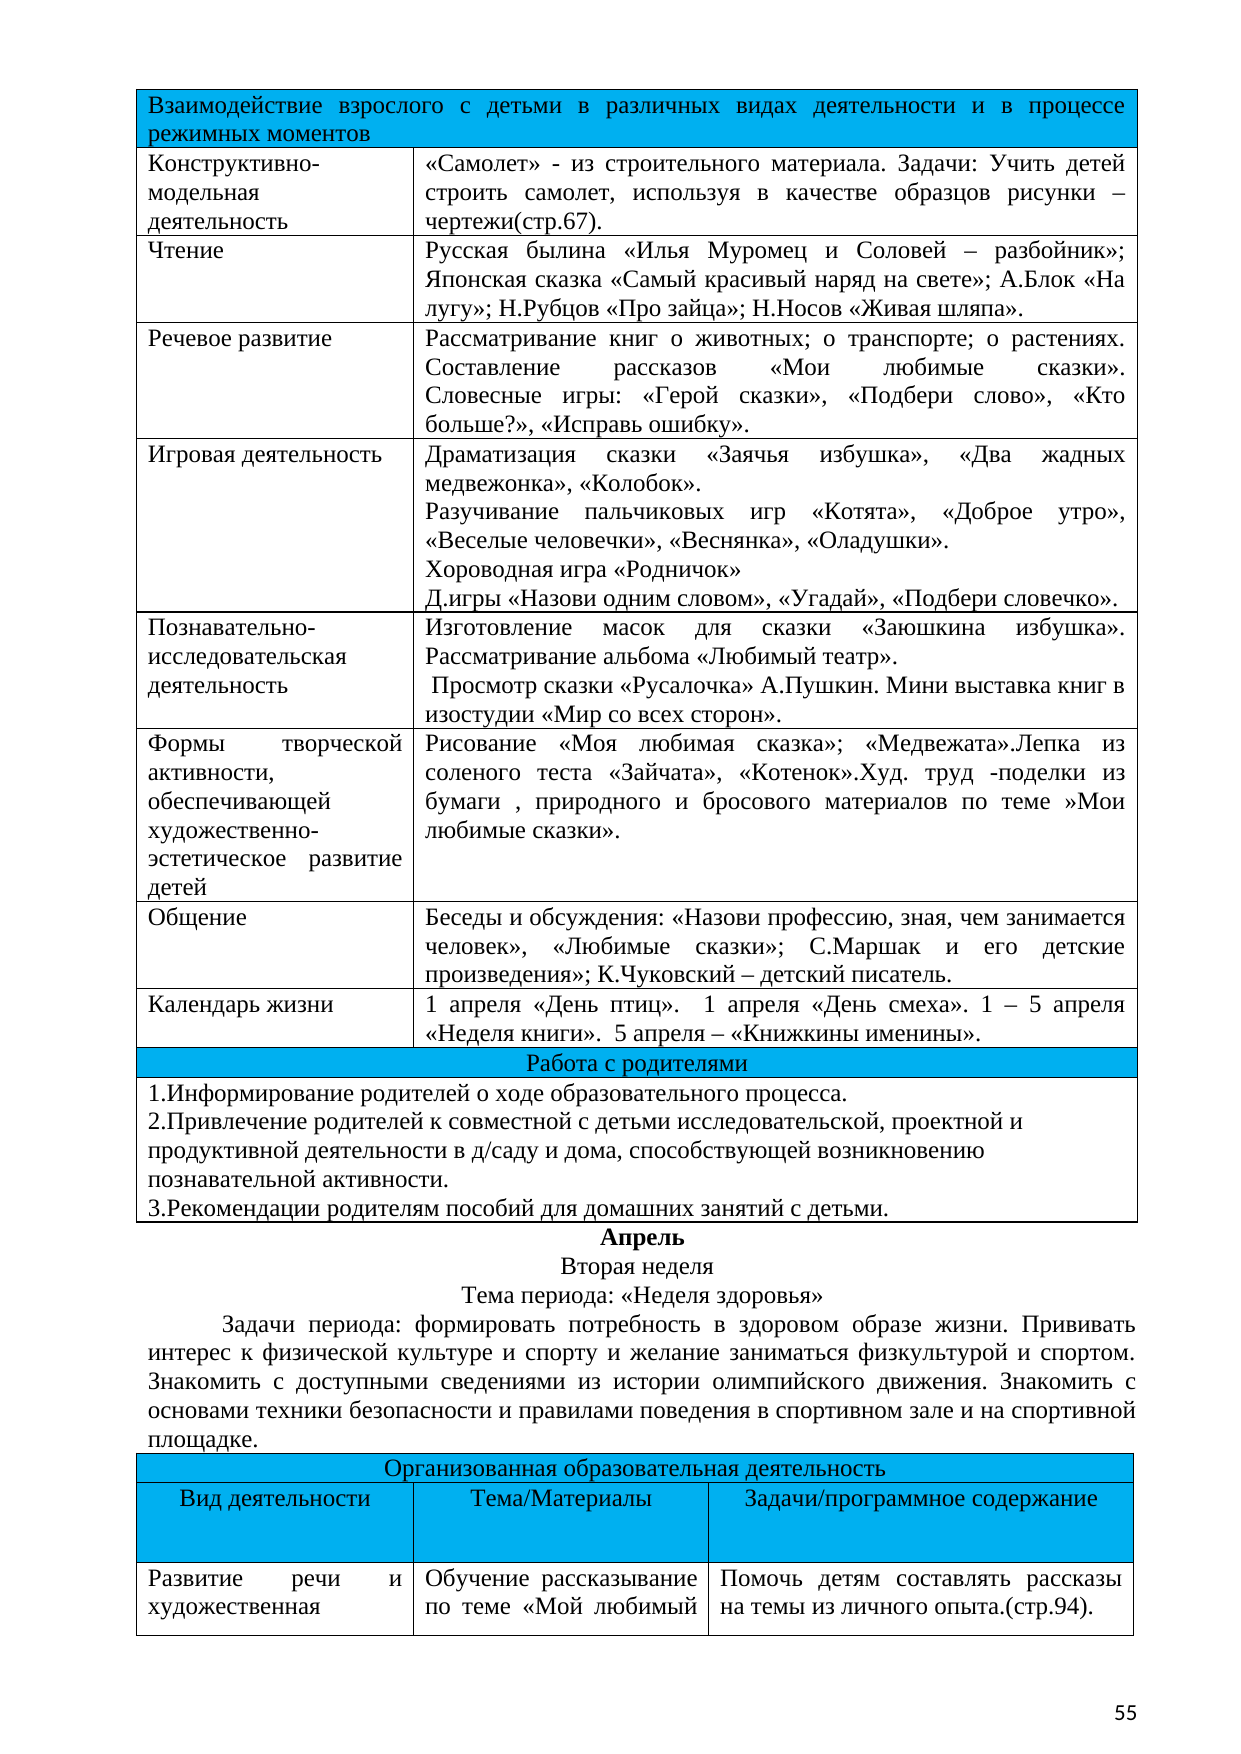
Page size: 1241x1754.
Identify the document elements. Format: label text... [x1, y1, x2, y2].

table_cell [709, 1563, 1133, 1635]
table_cell 1.Информирование родителей о ходе образовательного процесса. 2.Привлечение родителей к совместной с детьми исследовательской, проектной и продуктивной деятельности в д/саду и дома, способствующей возникновению познавательной активности. 3.Рекомендации родителям пособий для домашних занятий с детьми. [137, 1078, 1137, 1221]
table_cell Драматизация сказки «Заячья избушка», «Два жадных медвежонка», «Колобок». Разучивание пальчиковых игр «Котята», «Доброе утро», «Веселые человечки», «Веснянка», «Оладушки». Хороводная игра «Родничок» Д.игры «Назови одним словом», «Угадай», «Подбери словечко». [414, 439, 1137, 611]
table_cell «Самолет» - из строительного материала. Задачи: Учить детей строить самолет, используя в качестве образцов рисунки – чертежи(стр.67). [414, 148, 1137, 234]
table_cell Беседы и обсуждения: «Назови профессию, зная, чем занимается человек», «Любимые сказки»; С.Маршак и его детские произведения»; К.Чуковский – детский писатель. [414, 902, 1137, 988]
table_cell Русская былина «Илья Муромец и Соловей – разбойник»; Японская сказка «Самый красивый наряд на свете»; А.Блок «На лугу»; Н.Рубцов «Про зайца»; Н.Носов «Живая шляпа». [414, 236, 1137, 322]
table_cell Рассматривание книг о животных; о транспорте; о растениях. Составление рассказов «Мои любимые сказки». Словесные игры: «Герой сказки», «Подбери слово», «Кто больше?», «Исправь ошибку». [414, 323, 1137, 438]
text Апрель [148, 1223, 1137, 1251]
table_cell Рисование «Моя любимая сказка»; «Медвежата».Лепка из соленого теста «Зайчата», «Котенок».Худ. труд -поделки из бумаги , природного и бросового материалов по теме »Мои любимые сказки». [414, 729, 1137, 901]
table_cell Конструктивно-модельная деятельность [137, 148, 413, 234]
table_cell Тема/Материалы [414, 1483, 708, 1562]
table_cell Вид деятельности [137, 1483, 413, 1562]
table_cell Познавательно- исследовательская деятельность [137, 613, 413, 727]
list Вторая неделя [223, 1251, 1137, 1280]
table_header Организованная образовательная деятельность [137, 1454, 1133, 1482]
table_cell Работа с родителями [137, 1048, 1137, 1077]
text Задачи периода: формировать потребность в здоровом образе жизни. Прививать интерес к физической культуре и спорту и желание заниматься физкультурой и спортом. Знакомить с доступными сведениями из истории олимпийского движения. Знакомить с основами техники безопасности и правилами поведения в спортивном зале и на спортивной площадке. [148, 1309, 1137, 1452]
table_cell Взаимодействие взрослого с детьми в различных видах деятельности и в процессе режимных моментов [137, 90, 1137, 147]
table_cell Речевое развитие [137, 323, 413, 438]
table_cell 1 апреля «День птиц». 1 апреля «День смеха». 1 – 5 апреля «Неделя книги». 5 апреля – «Книжкины именины». [414, 989, 1137, 1047]
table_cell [414, 1563, 708, 1635]
table_cell Изготовление масок для сказки «Заюшкина избушка». Рассматривание альбома «Любимый театр». Просмотр сказки «Русалочка» А.Пушкин. Мини выставка книг в изостудии «Мир со всех сторон». [414, 613, 1137, 727]
table_cell Чтение [137, 236, 413, 322]
table_cell Календарь жизни [137, 989, 413, 1047]
table_cell Общение [137, 902, 413, 988]
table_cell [137, 1563, 413, 1635]
table_cell Задачи/программное содержание [709, 1483, 1133, 1562]
table_cell Игровая деятельность [137, 439, 413, 611]
text Тема периода: «Неделя здоровья» [148, 1280, 1137, 1309]
table_cell Формы творческой активности, обеспечивающей художественно-эстетическое развитие детей [137, 729, 413, 901]
